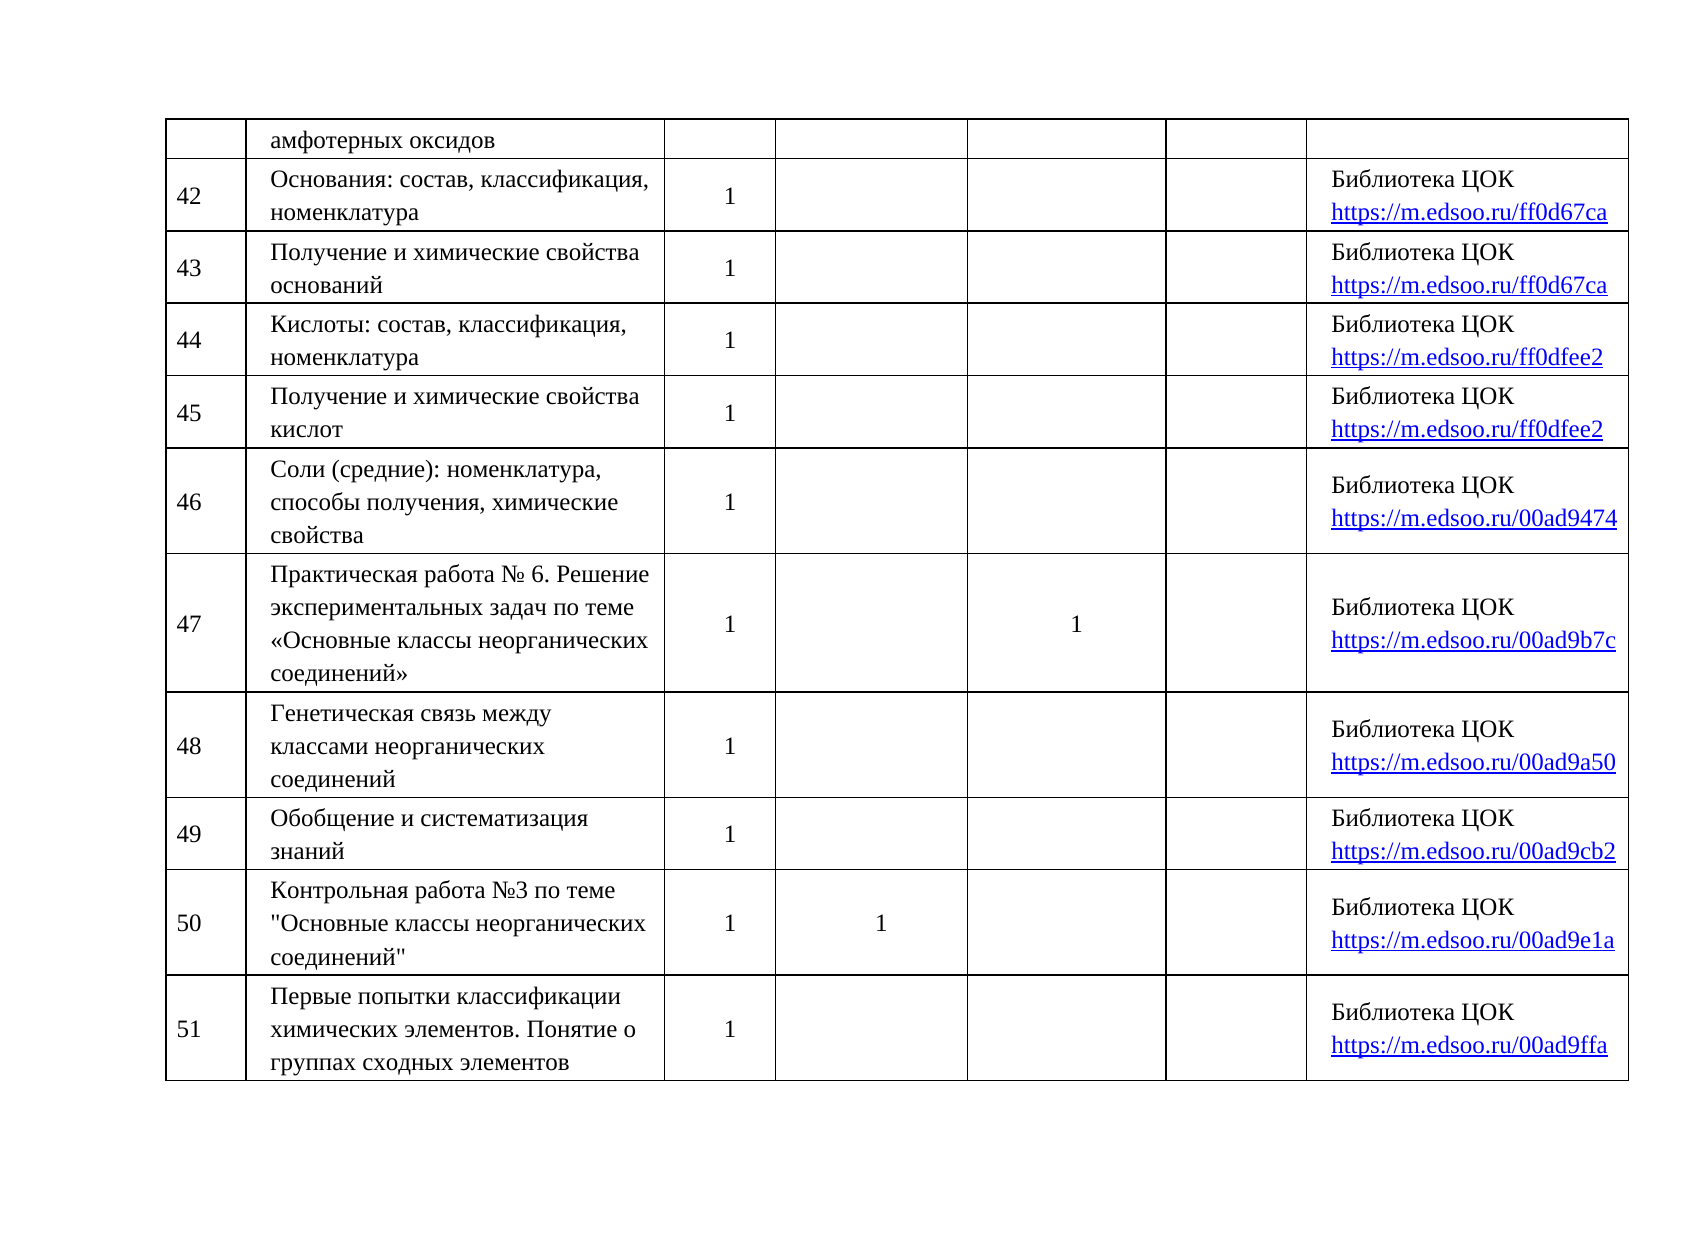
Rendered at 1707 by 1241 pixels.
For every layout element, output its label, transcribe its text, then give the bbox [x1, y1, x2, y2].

table_cell Практическая работа № 6. Решение экспериментальных задач по теме «Основные классы неорганических соединений» [247, 554, 664, 691]
table_cell 1 [665, 798, 775, 869]
table_cell 51 [167, 976, 245, 1079]
table_cell Библиотека ЦОК https://m.edsoo.ru/ff0dfee2 [1307, 376, 1628, 447]
table_cell 1 [665, 976, 775, 1079]
table_cell 44 [167, 304, 245, 375]
table_cell [1167, 976, 1306, 1079]
table_cell [1167, 870, 1306, 974]
table_cell [968, 159, 1165, 230]
table_cell [776, 159, 967, 230]
table_cell Библиотека ЦОК https://m.edsoo.ru/00ad9e1a [1307, 870, 1628, 974]
table_cell Контрольная работа №3 по теме "Основные классы неорганических соединений" [247, 870, 664, 974]
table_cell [247, 120, 664, 157]
table_cell Обобщение и систематизация знаний [247, 798, 664, 869]
table_cell 45 [167, 376, 245, 447]
table_cell 49 [167, 798, 245, 869]
table_cell [776, 232, 967, 302]
table_cell [1167, 232, 1306, 302]
table_cell Получение и химические свойства кислот [247, 376, 664, 447]
table_cell [776, 376, 967, 447]
table_cell Кислоты: состав, классификация, номенклатура [247, 304, 664, 375]
table_cell [1167, 554, 1306, 691]
table_cell [776, 554, 967, 691]
table_cell [776, 976, 967, 1079]
table_cell 47 [167, 554, 245, 691]
table_cell [776, 449, 967, 552]
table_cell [1307, 120, 1628, 157]
table_cell 42 [167, 159, 245, 230]
table_cell [776, 798, 967, 869]
table_cell [968, 798, 1165, 869]
table_cell 1 [968, 554, 1165, 691]
table_cell Библиотека ЦОК https://m.edsoo.ru/ff0dfee2 [1307, 304, 1628, 375]
table_cell Библиотека ЦОК https://m.edsoo.ru/00ad9cb2 [1307, 798, 1628, 869]
table_cell [968, 693, 1165, 796]
table_cell 1 [776, 870, 967, 974]
table_cell 1 [665, 376, 775, 447]
table_cell 1 [665, 554, 775, 691]
table_cell [968, 120, 1165, 157]
table_cell Генетическая связь между классами неорганических соединений [247, 693, 664, 796]
table_cell 48 [167, 693, 245, 796]
table_cell 1 [665, 120, 775, 157]
table_cell Соли (средние): номенклатура, способы получения, химические свойства [247, 449, 664, 552]
table_cell Библиотека ЦОК https://m.edsoo.ru/00ad9ffa [1307, 976, 1628, 1079]
table_cell 43 [167, 232, 245, 302]
table_cell Библиотека ЦОК https://m.edsoo.ru/00ad9b7c [1307, 554, 1628, 691]
table_cell 1 [665, 449, 775, 552]
table_cell [968, 449, 1165, 552]
table_cell 41 [167, 120, 245, 157]
table_cell [1167, 449, 1306, 552]
table_cell [968, 304, 1165, 375]
table_cell [776, 120, 967, 157]
table_cell Библиотека ЦОК https://m.edsoo.ru/ff0d67ca [1307, 159, 1628, 230]
table_cell [1167, 693, 1306, 796]
table_cell [968, 376, 1165, 447]
table_cell 46 [167, 449, 245, 552]
table_cell Библиотека ЦОК https://m.edsoo.ru/ff0d67ca [1307, 232, 1628, 302]
table_cell Основания: состав, классификация, номенклатура [247, 159, 664, 230]
table_cell 1 [665, 304, 775, 375]
table_cell [1167, 798, 1306, 869]
table_cell Получение и химические свойства оснований [247, 232, 664, 302]
table_cell [1167, 304, 1306, 375]
table_cell 1 [665, 693, 775, 796]
table_cell [968, 870, 1165, 974]
table_cell [776, 304, 967, 375]
table_cell [1167, 159, 1306, 230]
table_cell Первые попытки классификации химических элементов. Понятие о группах сходных элементов [247, 976, 664, 1079]
table_cell [968, 976, 1165, 1079]
table_cell [1167, 120, 1306, 157]
table_cell [968, 232, 1165, 302]
table_cell [776, 693, 967, 796]
table_cell 50 [167, 870, 245, 974]
table_cell 1 [665, 232, 775, 302]
table_cell [1167, 376, 1306, 447]
table_cell 1 [665, 159, 775, 230]
table_cell Библиотека ЦОК https://m.edsoo.ru/00ad9a50 [1307, 693, 1628, 796]
table_cell 1 [665, 870, 775, 974]
table_cell Библиотека ЦОК https://m.edsoo.ru/00ad9474 [1307, 449, 1628, 552]
